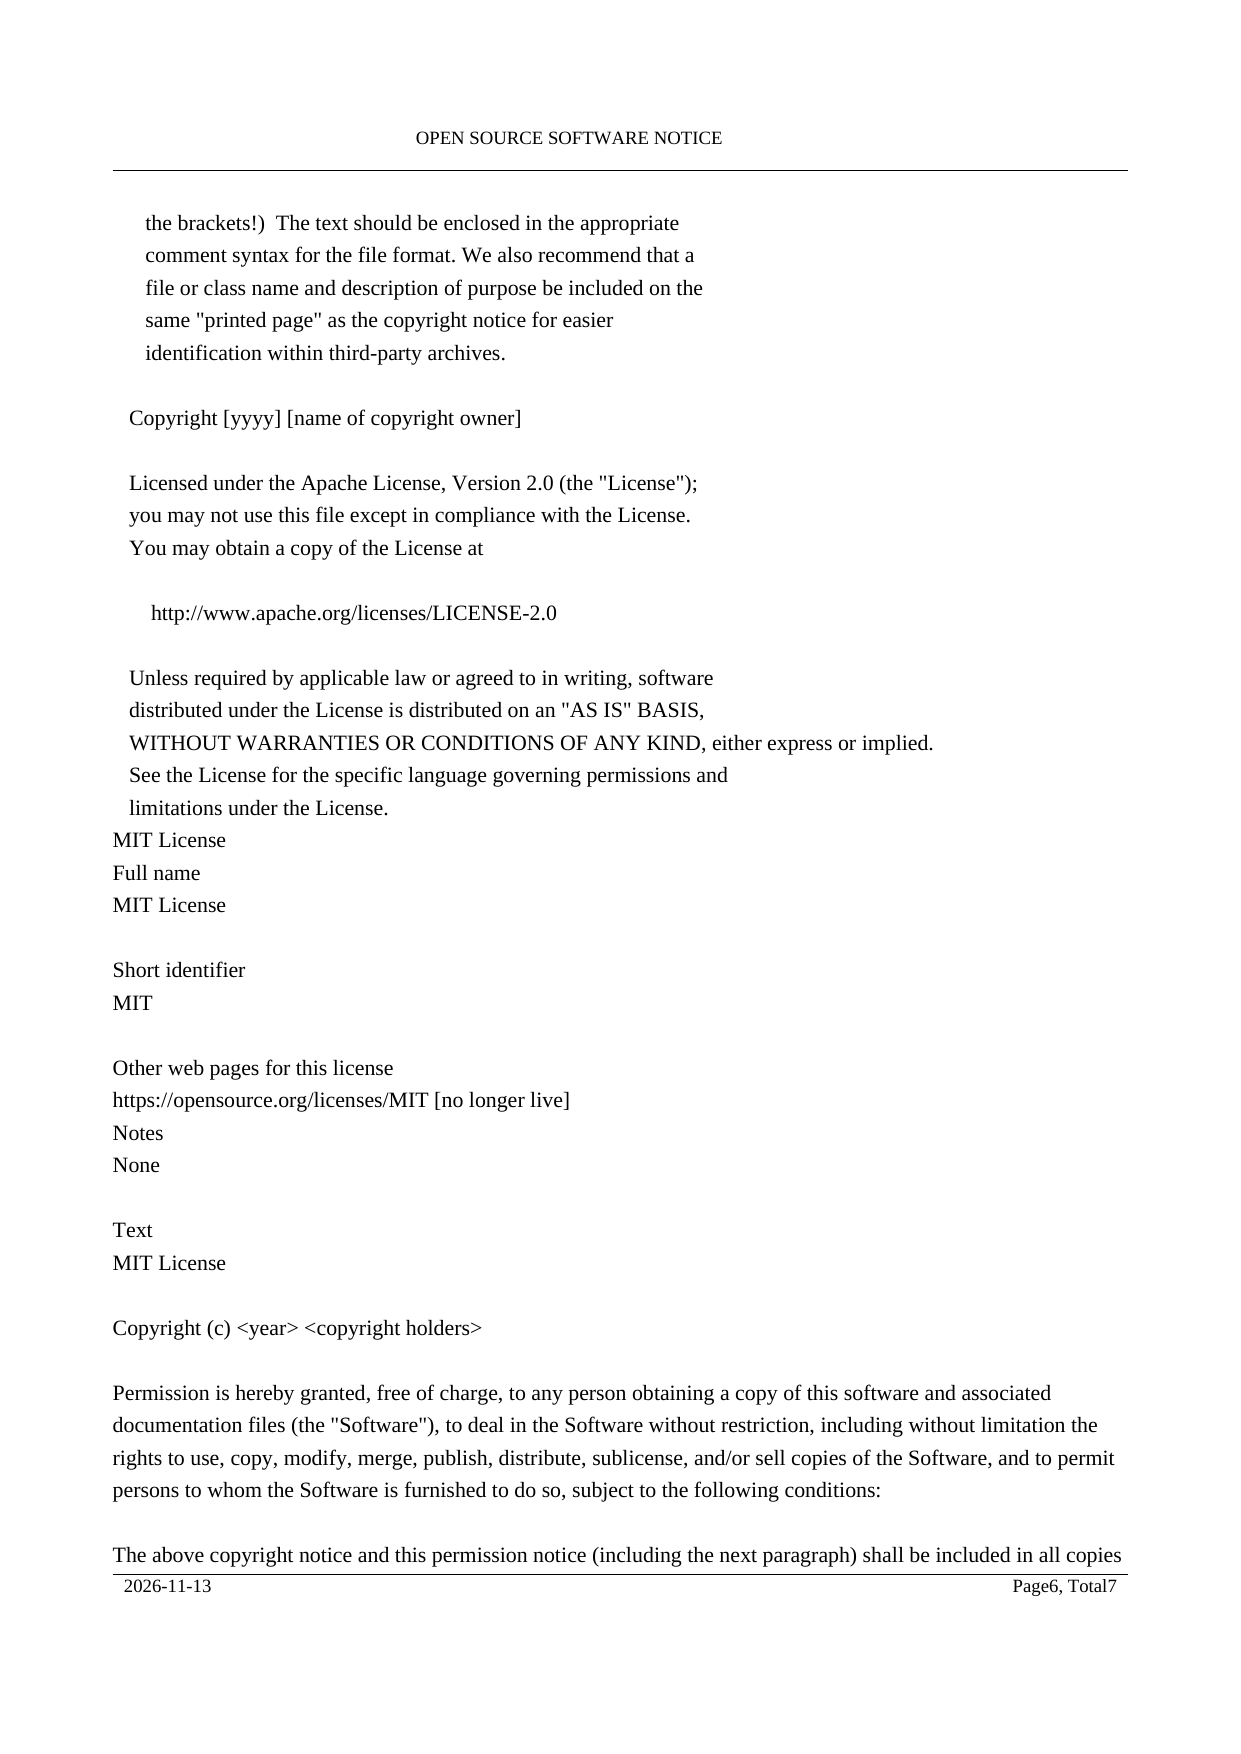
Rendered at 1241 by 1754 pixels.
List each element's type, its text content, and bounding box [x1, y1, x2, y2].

text Short identifier [112, 954, 1128, 986]
text MIT License [112, 1246, 1128, 1279]
text Full name [112, 856, 1128, 889]
text Permission is hereby granted, free of charge, to any person obtaining a copy of this software and associated documentation files (the "Software"), to deal in the Software without restriction, including without limitation the rights to use, copy, modify, merge, publish, distribute, sublicense, and/or sell copies of the Software, and to permit persons to whom the Software is furnished to do so, subject to the following conditions: [112, 1376, 1128, 1506]
text Copyright (c) <year> <copyright holders> [112, 1311, 1128, 1344]
text Text [112, 1214, 1128, 1246]
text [112, 1539, 1128, 1571]
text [112, 206, 1128, 824]
text MIT License [112, 824, 1128, 856]
text MIT [112, 986, 1128, 1019]
text None [112, 1149, 1128, 1181]
text Notes [112, 1116, 1128, 1149]
text MIT License [112, 889, 1128, 921]
text https://opensource.org/licenses/MIT [no longer live] [112, 1084, 1128, 1116]
text Other web pages for this license [112, 1051, 1128, 1084]
